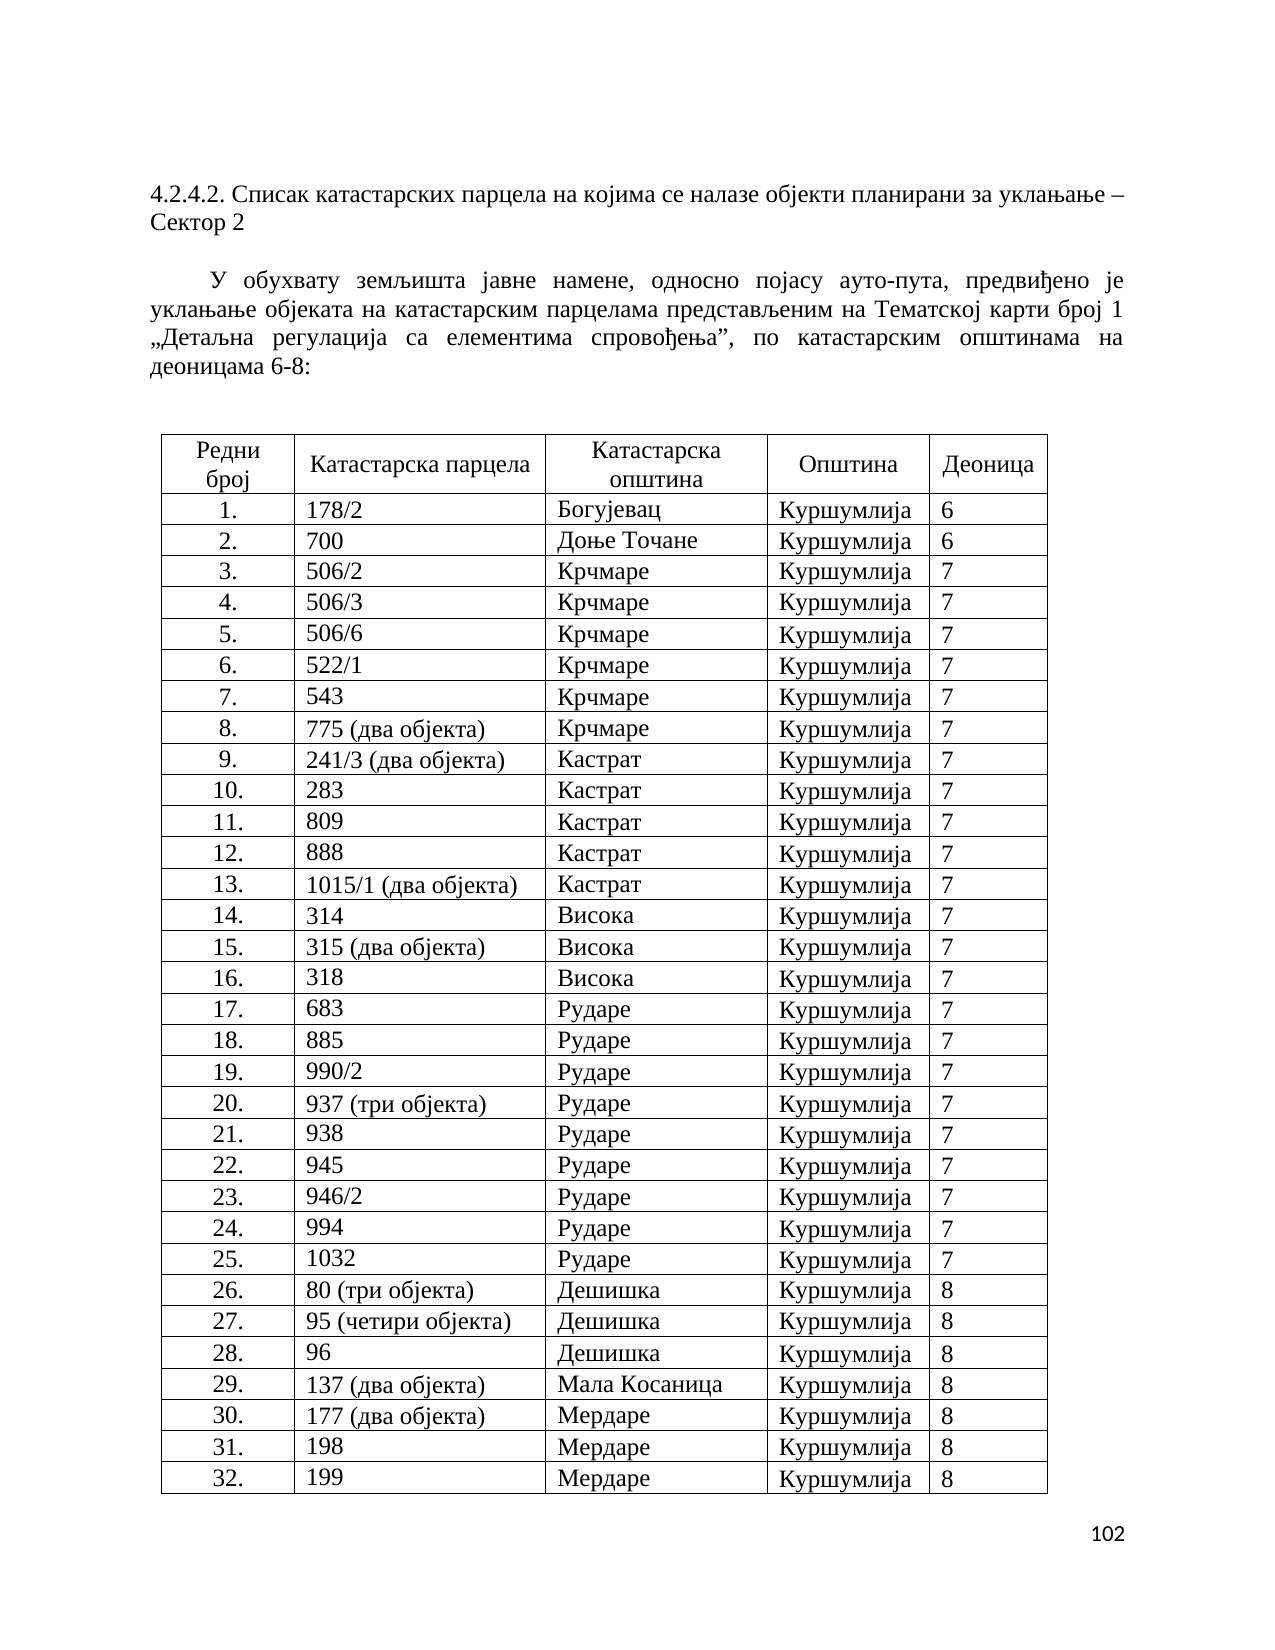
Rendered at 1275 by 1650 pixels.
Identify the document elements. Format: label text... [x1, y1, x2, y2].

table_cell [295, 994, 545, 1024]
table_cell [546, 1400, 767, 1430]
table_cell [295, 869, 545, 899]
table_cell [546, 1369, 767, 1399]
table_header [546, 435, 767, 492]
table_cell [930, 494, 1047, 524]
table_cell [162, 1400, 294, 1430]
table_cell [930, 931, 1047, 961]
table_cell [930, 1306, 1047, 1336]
text Сектор 2 [150, 207, 1124, 236]
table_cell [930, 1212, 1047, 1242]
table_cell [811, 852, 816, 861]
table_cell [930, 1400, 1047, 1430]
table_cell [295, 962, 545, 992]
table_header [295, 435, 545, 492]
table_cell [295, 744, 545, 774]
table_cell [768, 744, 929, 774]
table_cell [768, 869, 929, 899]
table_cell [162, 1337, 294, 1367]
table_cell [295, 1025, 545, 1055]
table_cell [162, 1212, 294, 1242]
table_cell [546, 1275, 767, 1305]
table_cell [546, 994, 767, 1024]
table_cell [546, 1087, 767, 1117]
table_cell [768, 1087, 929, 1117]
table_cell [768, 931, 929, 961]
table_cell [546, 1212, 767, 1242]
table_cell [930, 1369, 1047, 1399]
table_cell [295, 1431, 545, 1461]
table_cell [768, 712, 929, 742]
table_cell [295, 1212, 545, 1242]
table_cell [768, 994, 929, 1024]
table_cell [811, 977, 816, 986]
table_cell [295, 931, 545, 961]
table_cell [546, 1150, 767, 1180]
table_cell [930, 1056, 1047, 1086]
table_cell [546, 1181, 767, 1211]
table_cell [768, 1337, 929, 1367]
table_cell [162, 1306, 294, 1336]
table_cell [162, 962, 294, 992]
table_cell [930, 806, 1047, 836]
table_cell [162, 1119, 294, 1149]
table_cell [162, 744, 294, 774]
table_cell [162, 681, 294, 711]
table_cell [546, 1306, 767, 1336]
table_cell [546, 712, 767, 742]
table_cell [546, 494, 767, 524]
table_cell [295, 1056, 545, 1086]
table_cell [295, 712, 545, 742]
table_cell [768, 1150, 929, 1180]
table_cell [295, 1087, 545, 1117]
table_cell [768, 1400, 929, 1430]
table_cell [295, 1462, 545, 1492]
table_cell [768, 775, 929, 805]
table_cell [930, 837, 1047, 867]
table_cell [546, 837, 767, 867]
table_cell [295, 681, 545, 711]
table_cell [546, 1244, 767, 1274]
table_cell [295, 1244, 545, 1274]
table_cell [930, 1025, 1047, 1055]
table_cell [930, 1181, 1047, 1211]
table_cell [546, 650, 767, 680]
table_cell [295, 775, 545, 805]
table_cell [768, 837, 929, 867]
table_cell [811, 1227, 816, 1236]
text У обухвату земљишта јавне намене, односно појасу ауто-пута, предвиђено је уклањање објеката на катастарским парцелама представљеним на Тематској карти број 1 „Детаљна регулација са елементима спровођења”, по катастарским општинама на деоницама 6-8: [150, 265, 1124, 380]
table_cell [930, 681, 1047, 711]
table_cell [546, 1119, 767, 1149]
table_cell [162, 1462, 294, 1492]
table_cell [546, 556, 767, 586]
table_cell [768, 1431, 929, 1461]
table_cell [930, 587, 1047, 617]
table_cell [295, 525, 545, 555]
text 4.2.4.2. Списак катастарских парцела на којима се налазе објекти планирани за уклањање – [150, 179, 1124, 207]
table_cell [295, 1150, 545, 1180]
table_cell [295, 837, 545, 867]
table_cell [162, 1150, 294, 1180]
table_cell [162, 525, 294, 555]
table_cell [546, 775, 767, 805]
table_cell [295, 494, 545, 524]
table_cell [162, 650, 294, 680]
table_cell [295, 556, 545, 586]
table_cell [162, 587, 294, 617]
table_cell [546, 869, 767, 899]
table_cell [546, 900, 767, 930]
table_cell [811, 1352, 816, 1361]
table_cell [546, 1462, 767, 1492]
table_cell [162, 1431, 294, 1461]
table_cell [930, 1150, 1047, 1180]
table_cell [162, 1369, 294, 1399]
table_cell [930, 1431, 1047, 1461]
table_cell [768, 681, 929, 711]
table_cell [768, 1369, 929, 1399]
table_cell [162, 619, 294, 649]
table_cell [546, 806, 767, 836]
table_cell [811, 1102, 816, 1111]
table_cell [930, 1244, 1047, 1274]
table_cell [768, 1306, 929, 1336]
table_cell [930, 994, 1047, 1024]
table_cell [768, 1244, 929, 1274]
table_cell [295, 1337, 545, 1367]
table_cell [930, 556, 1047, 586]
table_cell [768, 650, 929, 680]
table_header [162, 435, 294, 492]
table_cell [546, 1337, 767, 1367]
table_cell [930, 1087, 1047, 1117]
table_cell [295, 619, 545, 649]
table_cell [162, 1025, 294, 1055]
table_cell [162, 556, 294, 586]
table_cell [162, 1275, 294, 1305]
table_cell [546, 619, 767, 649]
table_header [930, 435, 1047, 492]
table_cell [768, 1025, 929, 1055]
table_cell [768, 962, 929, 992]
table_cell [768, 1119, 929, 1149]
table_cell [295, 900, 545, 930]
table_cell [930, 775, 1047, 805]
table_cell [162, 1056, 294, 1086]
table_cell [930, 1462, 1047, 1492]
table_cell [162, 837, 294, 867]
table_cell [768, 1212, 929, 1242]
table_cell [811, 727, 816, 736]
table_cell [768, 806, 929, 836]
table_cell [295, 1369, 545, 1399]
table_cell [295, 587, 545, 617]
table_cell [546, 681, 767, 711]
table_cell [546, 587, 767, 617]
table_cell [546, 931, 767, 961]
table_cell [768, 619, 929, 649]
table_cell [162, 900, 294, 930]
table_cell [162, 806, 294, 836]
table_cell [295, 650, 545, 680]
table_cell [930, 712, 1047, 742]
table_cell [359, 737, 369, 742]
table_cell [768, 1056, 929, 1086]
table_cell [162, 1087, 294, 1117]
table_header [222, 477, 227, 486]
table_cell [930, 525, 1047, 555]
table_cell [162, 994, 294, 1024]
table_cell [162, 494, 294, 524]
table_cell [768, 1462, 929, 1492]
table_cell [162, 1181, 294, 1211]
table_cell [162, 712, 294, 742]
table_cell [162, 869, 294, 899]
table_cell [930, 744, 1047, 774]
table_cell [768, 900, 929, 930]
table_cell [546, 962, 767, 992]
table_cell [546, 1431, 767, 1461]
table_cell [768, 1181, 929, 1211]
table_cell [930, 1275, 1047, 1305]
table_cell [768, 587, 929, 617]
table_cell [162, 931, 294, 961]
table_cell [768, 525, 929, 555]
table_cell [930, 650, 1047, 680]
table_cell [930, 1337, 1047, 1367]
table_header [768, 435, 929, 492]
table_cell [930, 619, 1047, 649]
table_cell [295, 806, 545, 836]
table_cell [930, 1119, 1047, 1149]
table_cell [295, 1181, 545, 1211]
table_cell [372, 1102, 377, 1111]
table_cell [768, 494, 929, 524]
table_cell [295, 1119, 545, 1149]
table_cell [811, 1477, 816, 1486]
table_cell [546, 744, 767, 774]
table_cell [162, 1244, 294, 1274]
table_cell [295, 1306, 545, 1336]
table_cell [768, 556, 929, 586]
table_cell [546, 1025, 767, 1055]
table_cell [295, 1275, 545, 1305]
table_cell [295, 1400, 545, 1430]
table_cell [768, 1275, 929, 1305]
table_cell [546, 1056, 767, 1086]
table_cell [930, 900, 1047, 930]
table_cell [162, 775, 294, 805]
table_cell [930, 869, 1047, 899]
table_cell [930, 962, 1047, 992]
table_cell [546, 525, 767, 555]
